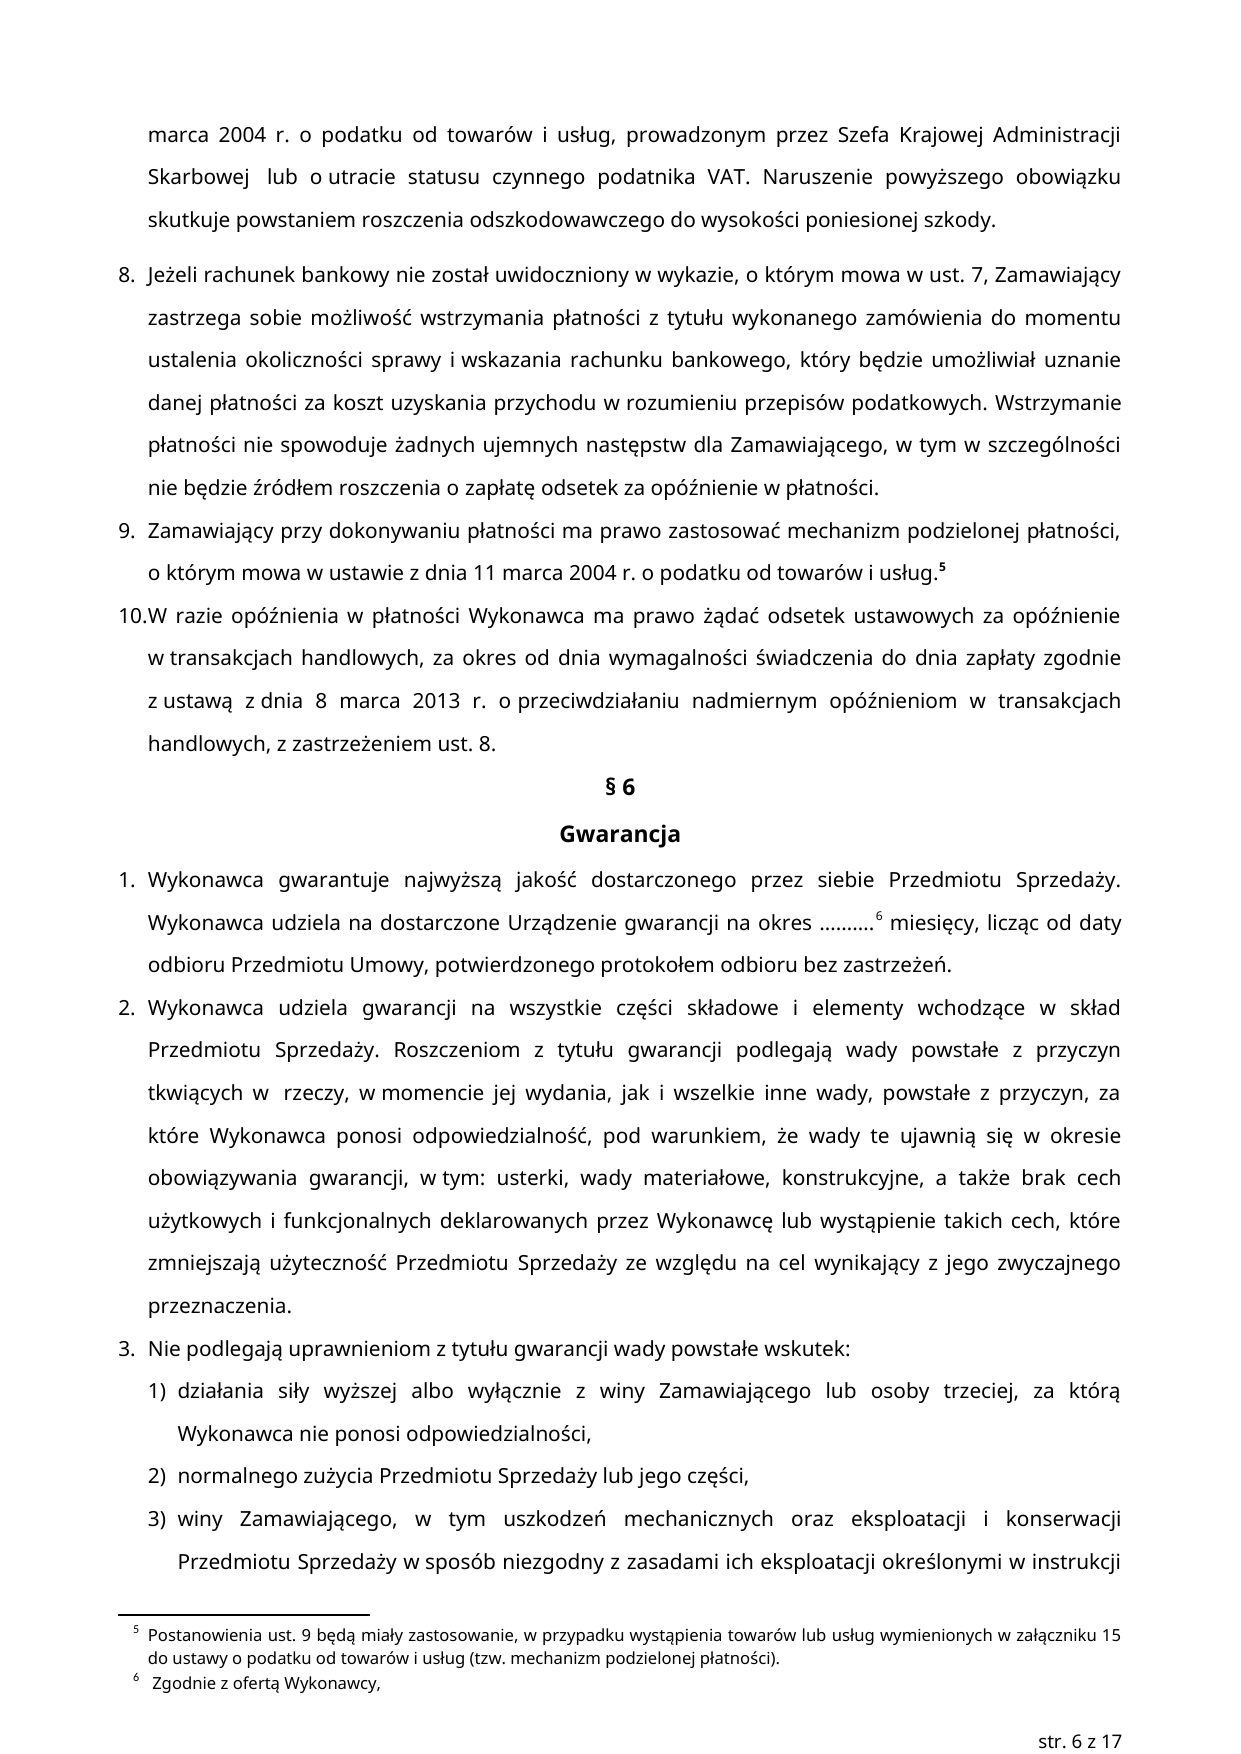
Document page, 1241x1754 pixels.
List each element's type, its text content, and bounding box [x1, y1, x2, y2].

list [148, 1504, 1122, 1575]
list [118, 120, 1122, 233]
list Jeżeli rachunek bankowy nie został uwidoczniony w wykazie, o którym mowa w ust. 7, Zamawiający zastrzega sobie możliwość wstrzymania płatności z tytułu wykonanego zamówienia do momentu ustalenia okoliczności sprawy i wskazania rachunku bankowego, który będzie umożliwiał uznanie danej płatności za koszt uzyskania przychodu w rozumieniu przepisów podatkowych. Wstrzymanie płatności nie spowoduje żadnych ujemnych następstw dla Zamawiającego, w tym w szczególności nie będzie źródłem roszczenia o zapłatę odsetek za opóźnienie w płatności. [118, 260, 1122, 502]
text § 6 [118, 771, 1122, 803]
list działania siły wyższej albo wyłącznie z winy Zamawiającego lub osoby trzeciej, za którą Wykonawca nie ponosi odpowiedzialności, [148, 1376, 1122, 1447]
list Nie podlegają uprawnieniom z tytułu gwarancji wady powstałe wskutek: [118, 1334, 1122, 1362]
subtitle Wykonawca udziela gwarancji na wszystkie części składowe i elementy wchodzące w skład Przedmiotu Sprzedaży. Roszczeniom z tytułu gwarancji podlegają wady powstałe z przyczyn tkwiących w rzeczy, w momencie jej wydania, jak i wszelkie inne wady, powstałe z przyczyn, za które Wykonawca ponosi odpowiedzialność, pod warunkiem, że wady te ujawnią się w okresie obowiązywania gwarancji, w tym: usterki, wady materiałowe, konstrukcyjne, a także brak cech użytkowych i funkcjonalnych deklarowanych przez Wykonawcę lub wystąpienie takich cech, które zmniejszają użyteczność Przedmiotu Sprzedaży ze względu na cel wynikający z jego zwyczajnego przeznaczenia. [118, 993, 1122, 1319]
subtitle Wykonawca gwarantuje najwyższą jakość dostarczonego przez siebie Przedmiotu Sprzedaży. Wykonawca udziela na dostarczone Urządzenie gwarancji na okres ………. miesięcy, licząc od daty odbioru Przedmiotu Umowy, potwierdzonego protokołem odbioru bez zastrzeżeń. [118, 865, 1122, 979]
list W razie opóźnienia w płatności Wykonawca ma prawo żądać odsetek ustawowych za opóźnienie w transakcjach handlowych, za okres od dnia wymagalności świadczenia do dnia zapłaty zgodnie z ustawą z dnia 8 marca 2013 r. o przeciwdziałaniu nadmiernym opóźnieniom w transakcjach handlowych, z zastrzeżeniem ust. 8. [118, 601, 1122, 757]
list Zamawiający przy dokonywaniu płatności ma prawo zastosować mechanizm podzielonej płatności, o którym mowa w ustawie z dnia 11 marca 2004 r. o podatku od towarów i usług. [118, 516, 1122, 587]
text Gwarancja [118, 818, 1122, 849]
list normalnego zużycia Przedmiotu Sprzedaży lub jego części, [148, 1462, 1122, 1490]
